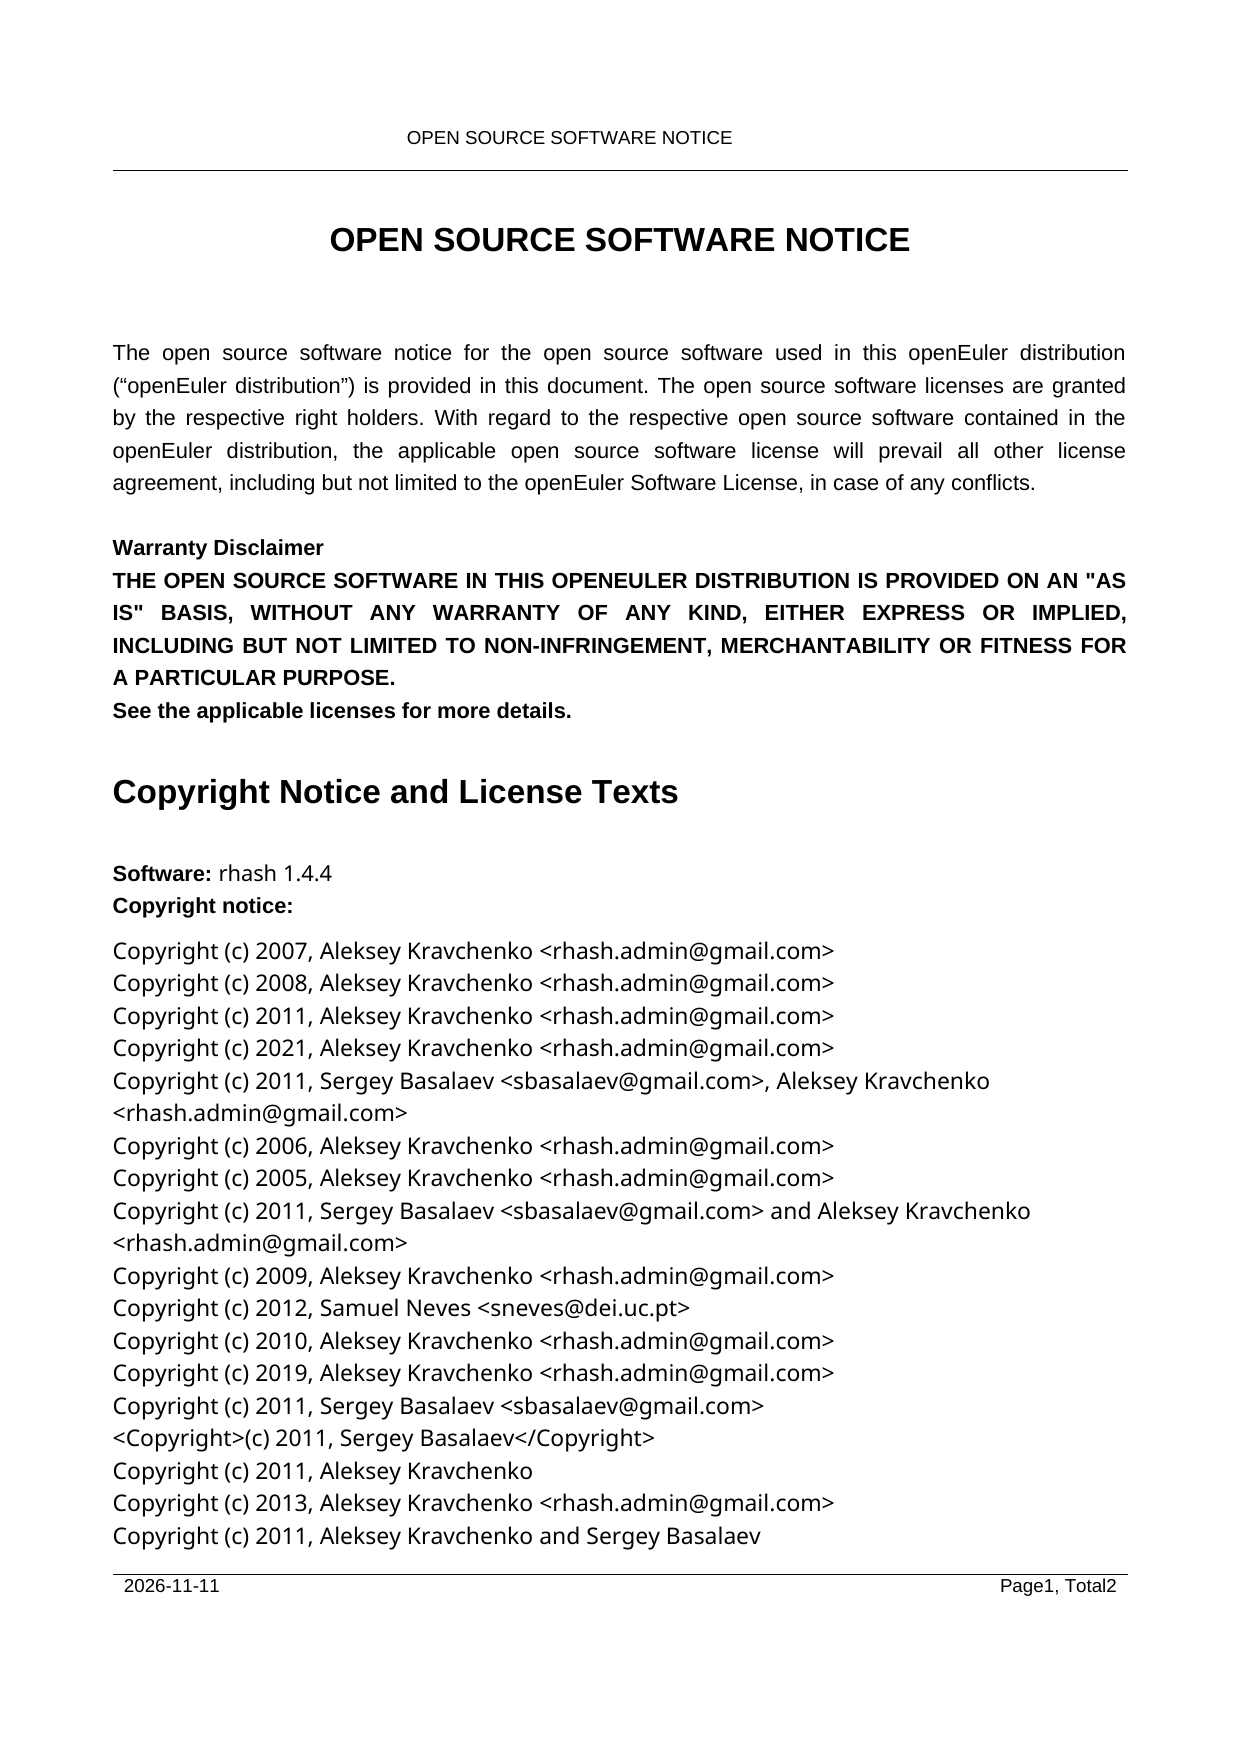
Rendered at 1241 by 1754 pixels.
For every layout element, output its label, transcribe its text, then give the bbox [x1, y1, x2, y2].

text Copyright notice: [112, 889, 1128, 921]
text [112, 934, 1128, 1551]
text THE OPEN SOURCE SOFTWARE IN THIS OPENEULER DISTRIBUTION IS PROVIDED ON AN "AS IS" BASIS, WITHOUT ANY WARRANTY OF ANY KIND, EITHER EXPRESS OR IMPLIED, INCLUDING BUT NOT LIMITED TO NON-INFRINGEMENT, MERCHANTABILITY OR FITNESS FOR A PARTICULAR PURPOSE. See the applicable licenses for more details. [112, 564, 1128, 726]
text The open source software notice for the open source software used in this openEuler distribution (“openEuler distribution”) is provided in this document. The open source software licenses are granted by the respective right holders. With regard to the respective open source software contained in the openEuler distribution, the applicable open source software license will prevail all other license agreement, including but not limited to the openEuler Software License, in case of any conflicts. [112, 336, 1128, 499]
text OPEN SOURCE SOFTWARE NOTICE [112, 206, 1128, 271]
title Software: rhash 1.4.4 [112, 856, 1128, 889]
text Warranty Disclaimer [112, 531, 1128, 564]
text Copyright Notice and License Texts [112, 759, 1128, 824]
